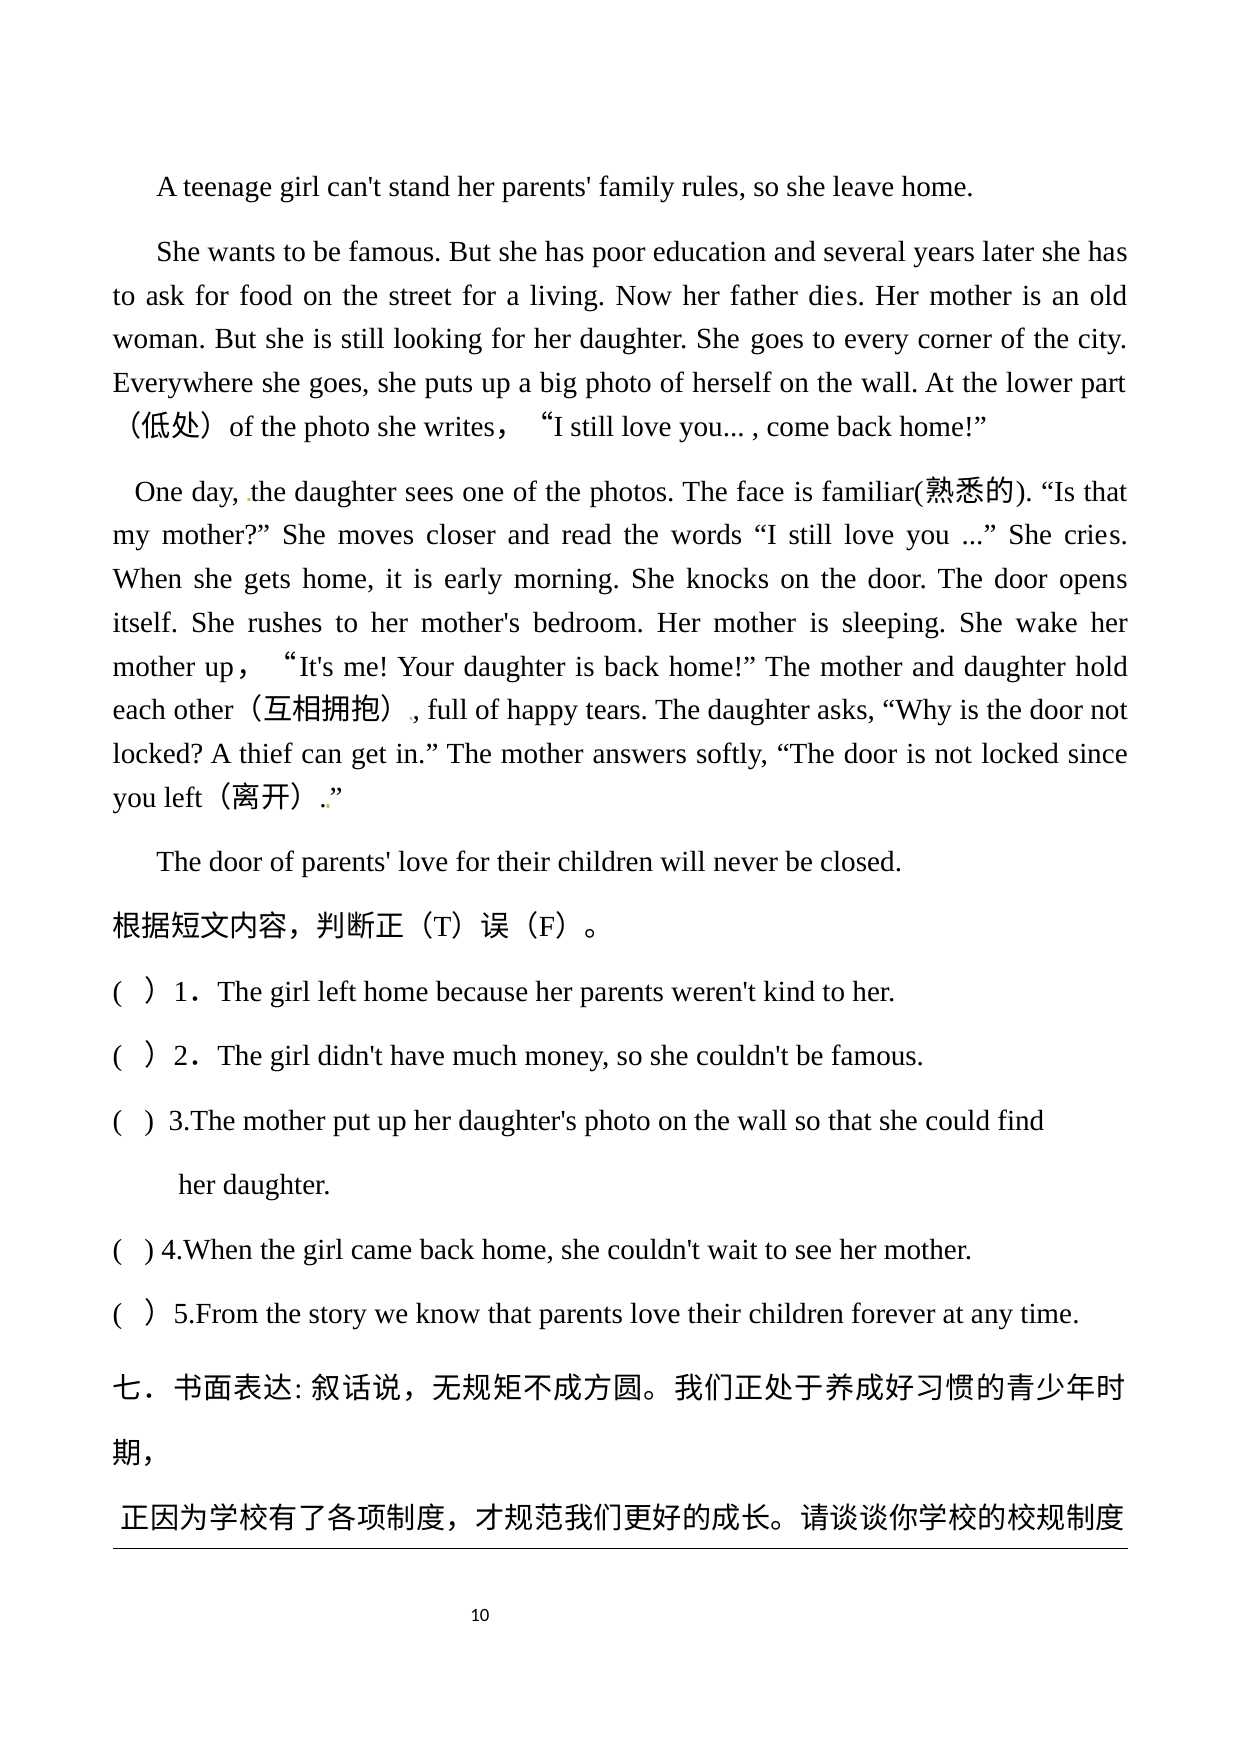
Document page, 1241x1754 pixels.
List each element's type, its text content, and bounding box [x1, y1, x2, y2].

text ( ）1．The girl left home because her parents weren't kind to her. [112, 966, 1128, 1010]
text She wants to be famous. But she has poor education and several years later she has to ask for food on the street for a living. Now her father dies. Her mother is an old woman. But she is still looking for her daughter. She goes to every corner of the city. Everywhere she goes, she puts up a big photo of herself on the wall. At the lower part （低处）of the photo she writes，“I still love you... , come back home!”[来源:X [112, 226, 1128, 445]
text her daughter. [112, 1160, 1128, 1203]
text ( ) 4.When the girl came back home, she couldn't wait to see her mother. [112, 1224, 1128, 1268]
text A teenage girl can't stand her parents' family rules, so she leave home. [112, 162, 1128, 206]
text The door of parents' love for their children will never be closed. [112, 837, 1128, 881]
text ( ) 3.The mother put up her daughter's photo on the wall so that she could find [112, 1095, 1128, 1139]
text ( ）2．The girl didn't have much money, so she couldn't be famous. [112, 1031, 1128, 1074]
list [112, 1483, 1128, 1549]
list 七．书面表达: 叙话说，无规矩不成方圆。我们正处于养成好习惯的青少年时期， [112, 1353, 1128, 1483]
text 根据短文内容，判断正（T）误（F）。 [112, 901, 1128, 945]
text ( ）5.From the story we know that parents love their children forever at any time. [112, 1289, 1128, 1333]
text One day, the daughter sees one of the photos. The face is familiar(熟悉的). “Is that my mother?” She moves closer and read the words “I still love you ...” She cries. When she gets home, it is early morning. She knocks on the door. The door opens itself. She rushes to her mother's bedroom. Her mother is sleeping. She wake her mother up，“It's me! Your daughter is back home!” The mother and daughter hold each other（互相拥抱）, full of happy tears. The daughter asks, “Why is the door not locked? A thief can get in.” The mother answers softly, “The door is not locked since you left（离开）.” [112, 466, 1128, 816]
